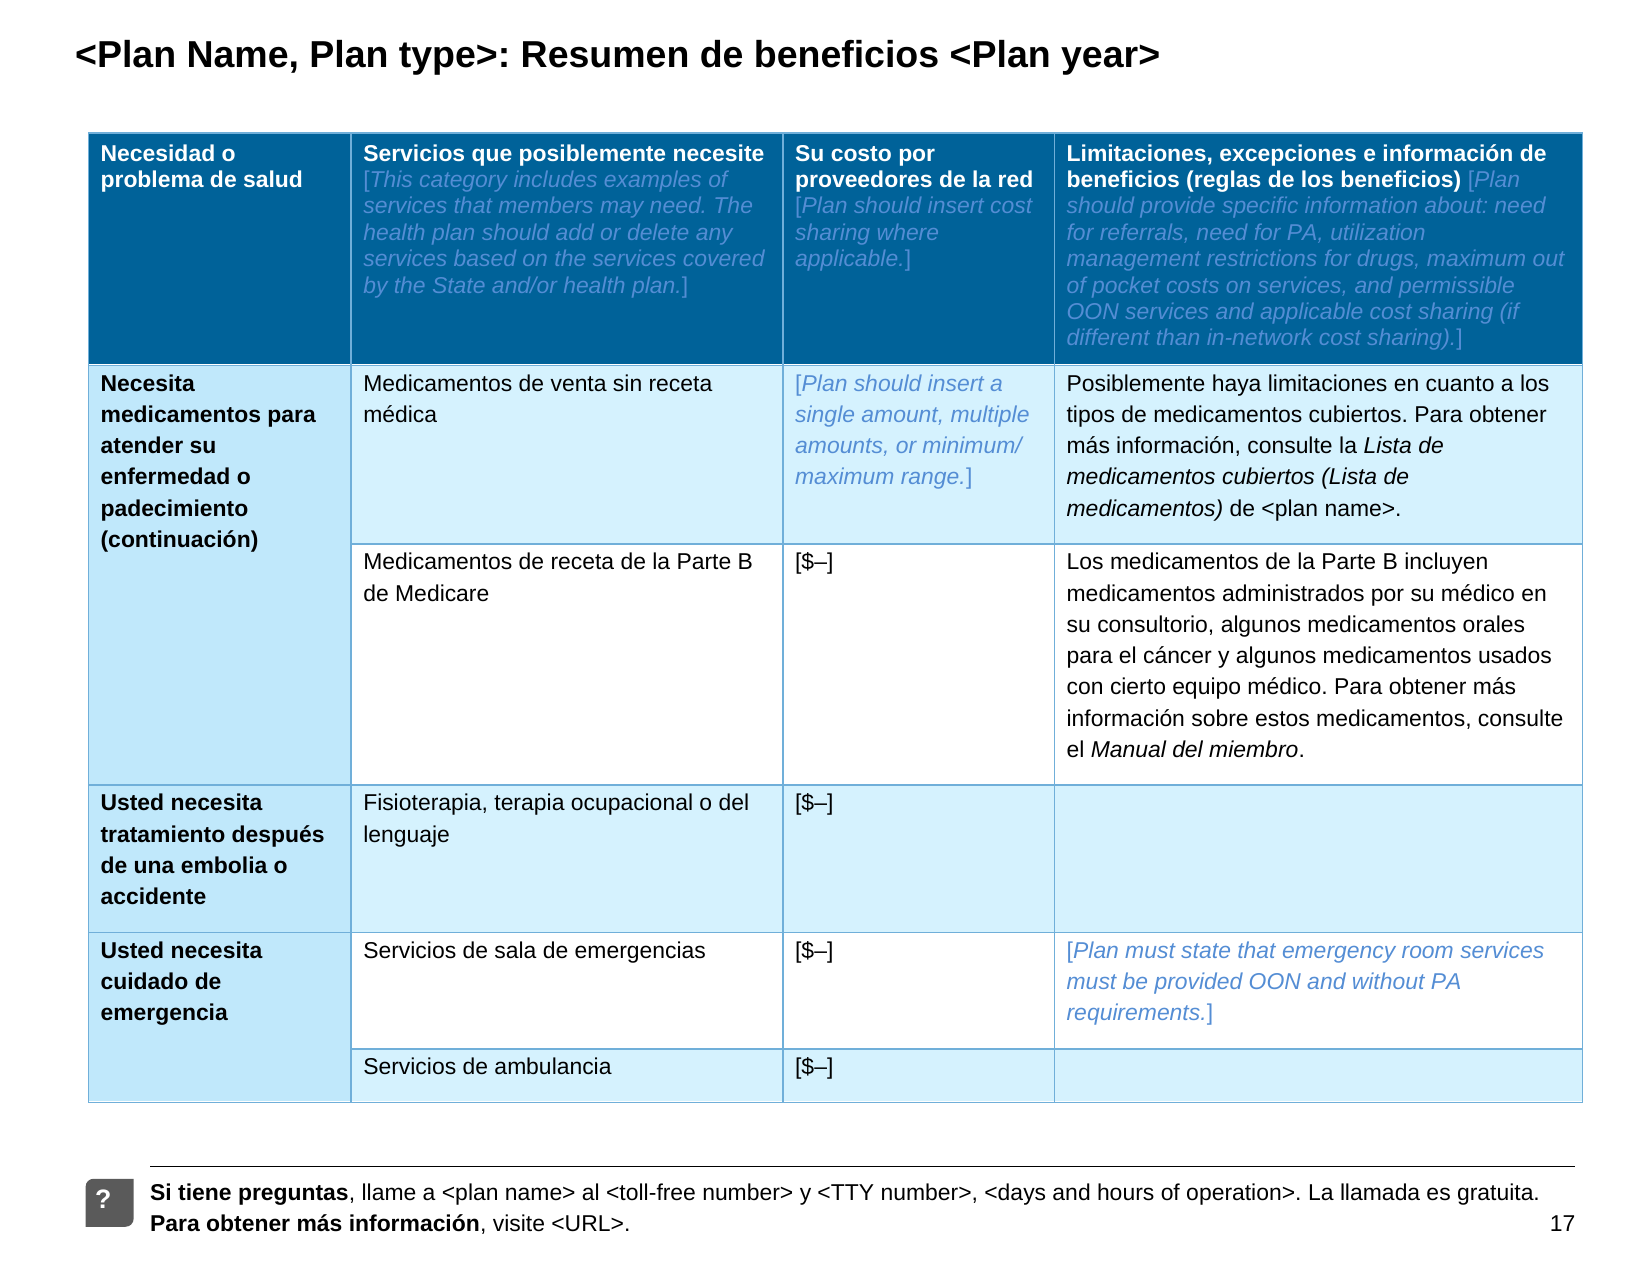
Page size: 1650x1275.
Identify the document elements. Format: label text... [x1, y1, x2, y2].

table_cell Medicamentos de receta de la Parte B de Medicare [352, 545, 782, 784]
table_cell [Plan should insert a single amount, multiple amounts, or minimum/ maximum range.] [784, 366, 1054, 543]
table_cell [$–] [784, 1050, 1054, 1101]
table_header Limitaciones, excepciones e información de beneficios (reglas de los beneficios) [Plan should provide specific information about: need for referrals, need for PA, utilization management restrictions for drugs, maximum out of pocket costs on services, and permissible OON services and applicable cost sharing (if different than in-network cost sharing).] [1055, 134, 1582, 364]
table_cell Fisioterapia, terapia ocupacional o del lenguaje [352, 786, 782, 932]
table_header Necesidad o problema de salud [89, 134, 350, 364]
table_cell [$–] [784, 786, 1054, 932]
table_cell Medicamentos de venta sin receta médica [352, 366, 782, 543]
table_cell [1055, 1050, 1582, 1101]
table_cell Los medicamentos de la Parte B incluyen medicamentos administrados por su médico en su consultorio, algunos medicamentos orales para el cáncer y algunos medicamentos usados con cierto equipo médico. Para obtener más información sobre estos medicamentos, consulte el Manual del miembro. [1055, 545, 1582, 784]
table_cell [$–] [784, 933, 1054, 1048]
table_cell Usted necesita tratamiento después de una embolia o accidente [89, 786, 350, 932]
table_header Servicios que posiblemente necesite [This category includes examples of services that members may need. The health plan should add or delete any services based on the services covered by the State and/or health plan.] [352, 134, 782, 364]
table_cell [$–] [784, 545, 1054, 784]
table_cell [1055, 786, 1582, 932]
table_cell Servicios de sala de emergencias [352, 933, 782, 1048]
table_cell Necesita medicamentos para atender su enfermedad o padecimiento (continuación) [89, 366, 350, 784]
table_cell Usted necesita cuidado de emergencia [89, 933, 350, 1101]
table_header Su costo por proveedores de la red [Plan should insert cost sharing where applicable.] [784, 134, 1054, 364]
table_cell Servicios de ambulancia [352, 1050, 782, 1101]
table_cell Posiblemente haya limitaciones en cuanto a los tipos de medicamentos cubiertos. Para obtener más información, consulte la Lista de medicamentos cubiertos (Lista de medicamentos) de <plan name>. [1055, 366, 1582, 543]
table_cell [Plan must state that emergency room services must be provided OON and without PA requirements.] [1055, 933, 1582, 1048]
